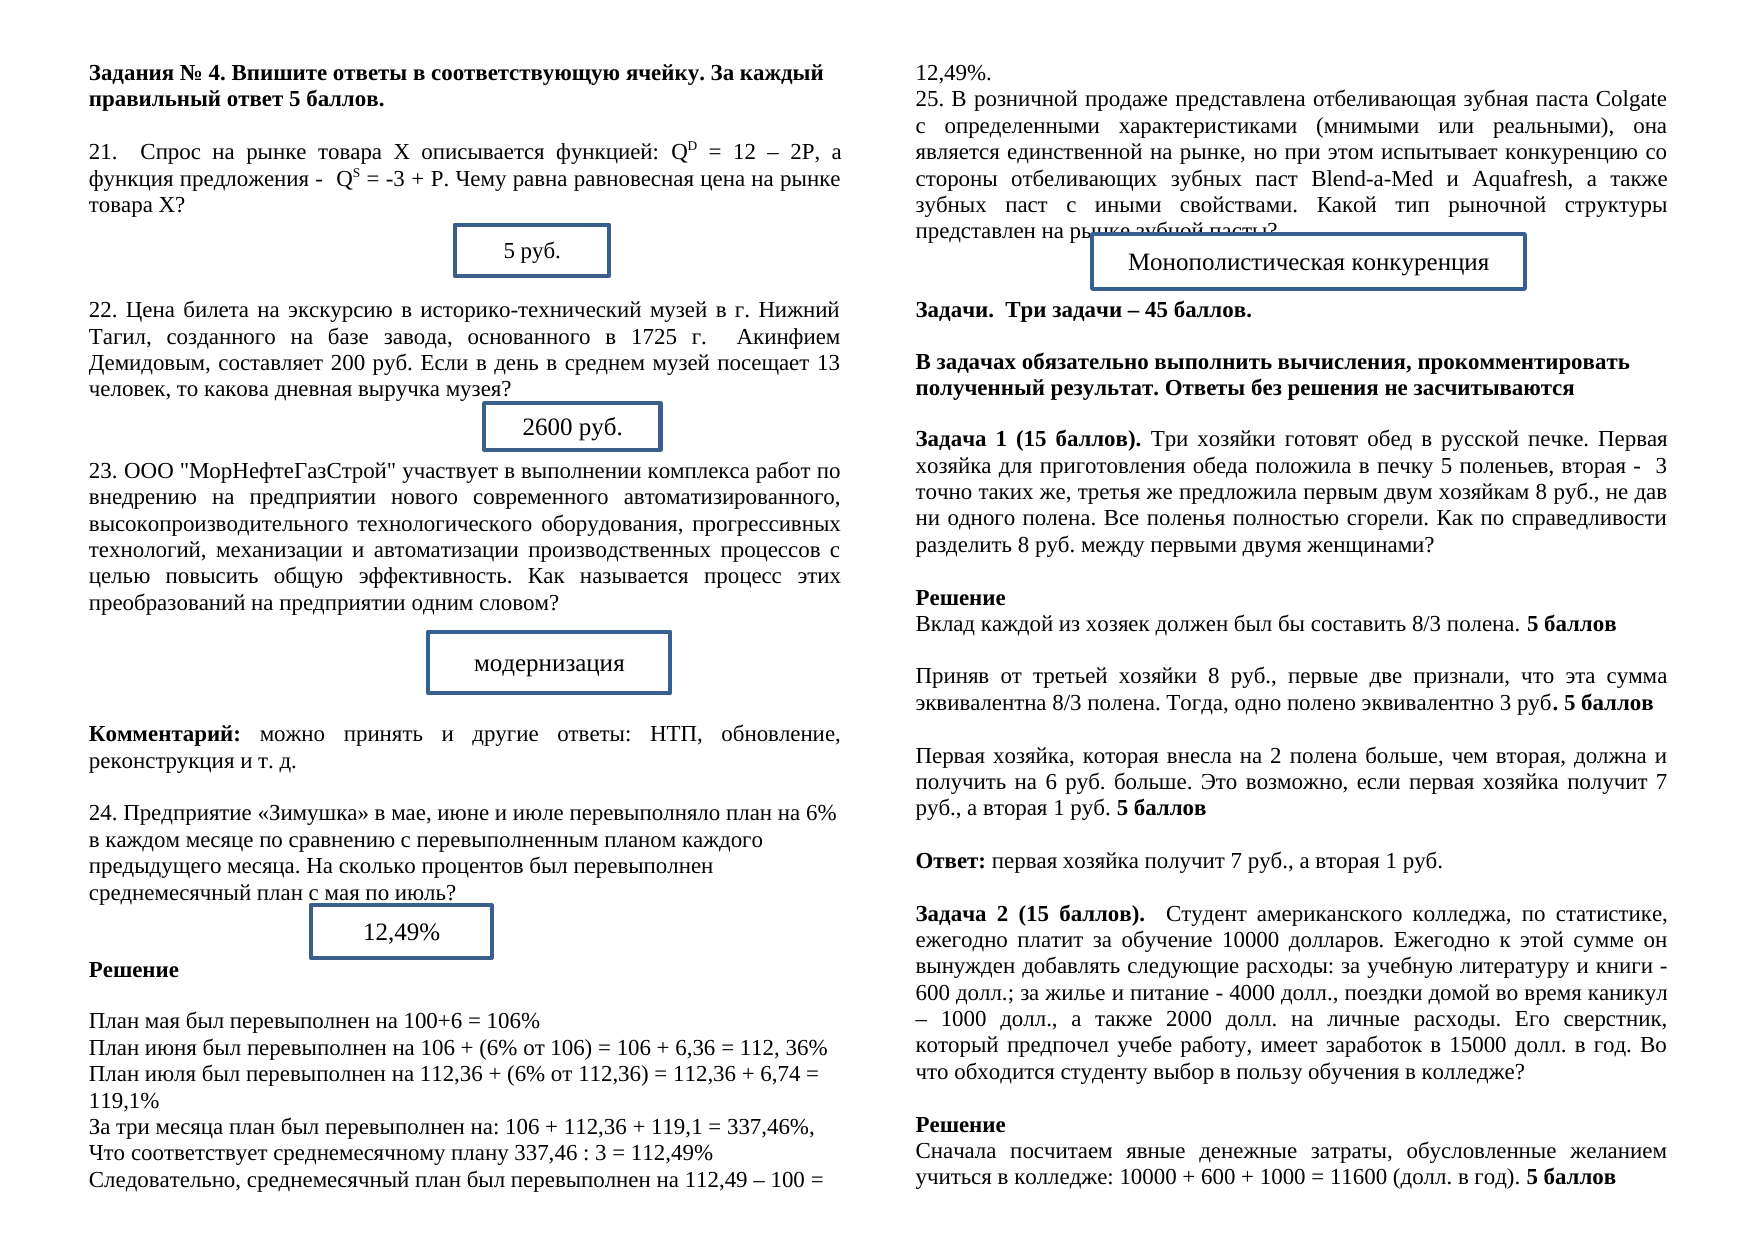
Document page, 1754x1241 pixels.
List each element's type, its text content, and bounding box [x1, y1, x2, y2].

text План июня был перевыполнен на 106 + (6% от 106) = 106 + 6,36 = 112, 36% [89, 1034, 842, 1060]
text Задания № 4. Впишите ответы в соответствующую ячейку. За каждый правильный ответ 5 баллов. [89, 59, 842, 112]
text Решение [915, 1111, 1668, 1137]
list Задача 1 (15 баллов). Три хозяйки готовят обед в русской печке. Первая хозяйка для приготовления обеда положила в печку 5 поленьев, вторая - 3 точно таких же, третья же предложила первым двум хозяйкам 8 руб., не дав ни одного полена. Все поленья полностью сгорели. Как по справедливости разделить 8 руб. между первыми двумя женщинами? [915, 425, 1668, 557]
list Первая хозяйка, которая внесла на 2 полена больше, чем вторая, должна и получить на 6 руб. больше. Это возможно, если первая хозяйка получит 7 руб., а вторая 1 руб. 5 баллов [915, 742, 1668, 821]
text Следовательно, среднемесячный план был перевыполнен на 112,49 – 100 = 12,49%. [915, 59, 1668, 86]
list Ответ: первая хозяйка получит 7 руб., а вторая 1 руб. [915, 847, 1668, 873]
text План мая был перевыполнен на 100+6 = 106% [89, 1008, 842, 1034]
text Следовательно, среднемесячный план был перевыполнен на 112,49 – 100 = 12,49%. [89, 1166, 842, 1192]
list Вклад каждой из хозяек должен был бы составить 8/3 полена. 5 баллов [915, 610, 1668, 636]
text Задачи. Три задачи – 45 баллов. [915, 296, 1668, 323]
list Решение [915, 583, 1668, 610]
text Решение [89, 956, 842, 983]
text 25. В розничной продаже представлена отбеливающая зубная паста Colgate с определенными характеристиками (мнимыми или реальными), она является единственной на рынке, но при этом испытывает конкуренцию со стороны отбеливающих зубных паст Blend-a-Med и Aquafresh, а также зубных паст с иными свойствами. Какой тип рыночной структуры представлен на рынке зубной пасты? [915, 86, 1668, 244]
text Что соответствует среднемесячному плану 337,46 : 3 = 112,49% [89, 1139, 842, 1166]
text За три месяца план был перевыполнен на: 106 + 112,36 + 119,1 = 337,46%, [89, 1113, 842, 1139]
list Приняв от третьей хозяйки 8 руб., первые две признали, что эта сумма эквивалентна 8/3 полена. Тогда, одно полено эквивалентно 3 руб. 5 баллов [915, 663, 1668, 715]
text В задачах обязательно выполнить вычисления, прокомментировать полученный результат. Ответы без решения не засчитываются [915, 348, 1668, 400]
text План июля был перевыполнен на 112,36 + (6% от 112,36) = 112,36 + 6,74 = 119,1% [89, 1060, 842, 1113]
text 22. Цена билета на экскурсию в историко-технический музей в г. Нижний Тагил, созданного на базе завода, основанного в 1725 г. Акинфием Демидовым, составляет 200 руб. Если в день в среднем музей посещает 13 человек, то какова дневная выручка музея? [89, 296, 842, 402]
text Задача 2 (15 баллов). Студент американского колледжа, по статистике, ежегодно платит за обучение 10000 долларов. Ежегодно к этой сумме он вынужден добавлять следующие расходы: за учебную литературу и книги - 600 долл.; за жилье и питание - 4000 долл., поездки домой во время каникул – 1000 долл., а также 2000 долл. на личные расходы. Его сверстник, который предпочел учебе работу, имеет заработок в 15000 долл. в год. Во что обходится студенту выбор в пользу обучения в колледже? [915, 900, 1668, 1084]
text Сначала посчитаем явные денежные затраты, обусловленные желанием учиться в колледже: 10000 + 600 + 1000 = 11600 (долл. в год). 5 баллов [915, 1137, 1668, 1190]
text 21. Спрос на рынке товара Х описывается функцией: QD = 12 – 2P, а функция предложения - QS = -3 + P. Чему равна равновесная цена на рынке товара Х? [89, 138, 842, 217]
text 23. ООО "МорНефтеГазСтрой" участвует в выполнении комплекса работ по внедрению на предприятии нового современного автоматизированного, высокопроизводительного технологического оборудования, прогрессивных технологий, механизации и автоматизации производственных процессов с целью повысить общую эффективность. Как называется процесс этих преобразований на предприятии одним словом? [89, 457, 842, 615]
text Комментарий: можно принять и другие ответы: НТП, обновление, реконструкция и т. д. [89, 720, 842, 773]
text 24. Предприятие «Зимушка» в мае, июне и июле перевыполняло план на 6% в каждом месяце по сравнению с перевыполненным планом каждого предыдущего месяца. На сколько процентов был перевыполнен среднемесячный план с мая по июль? [89, 799, 842, 905]
